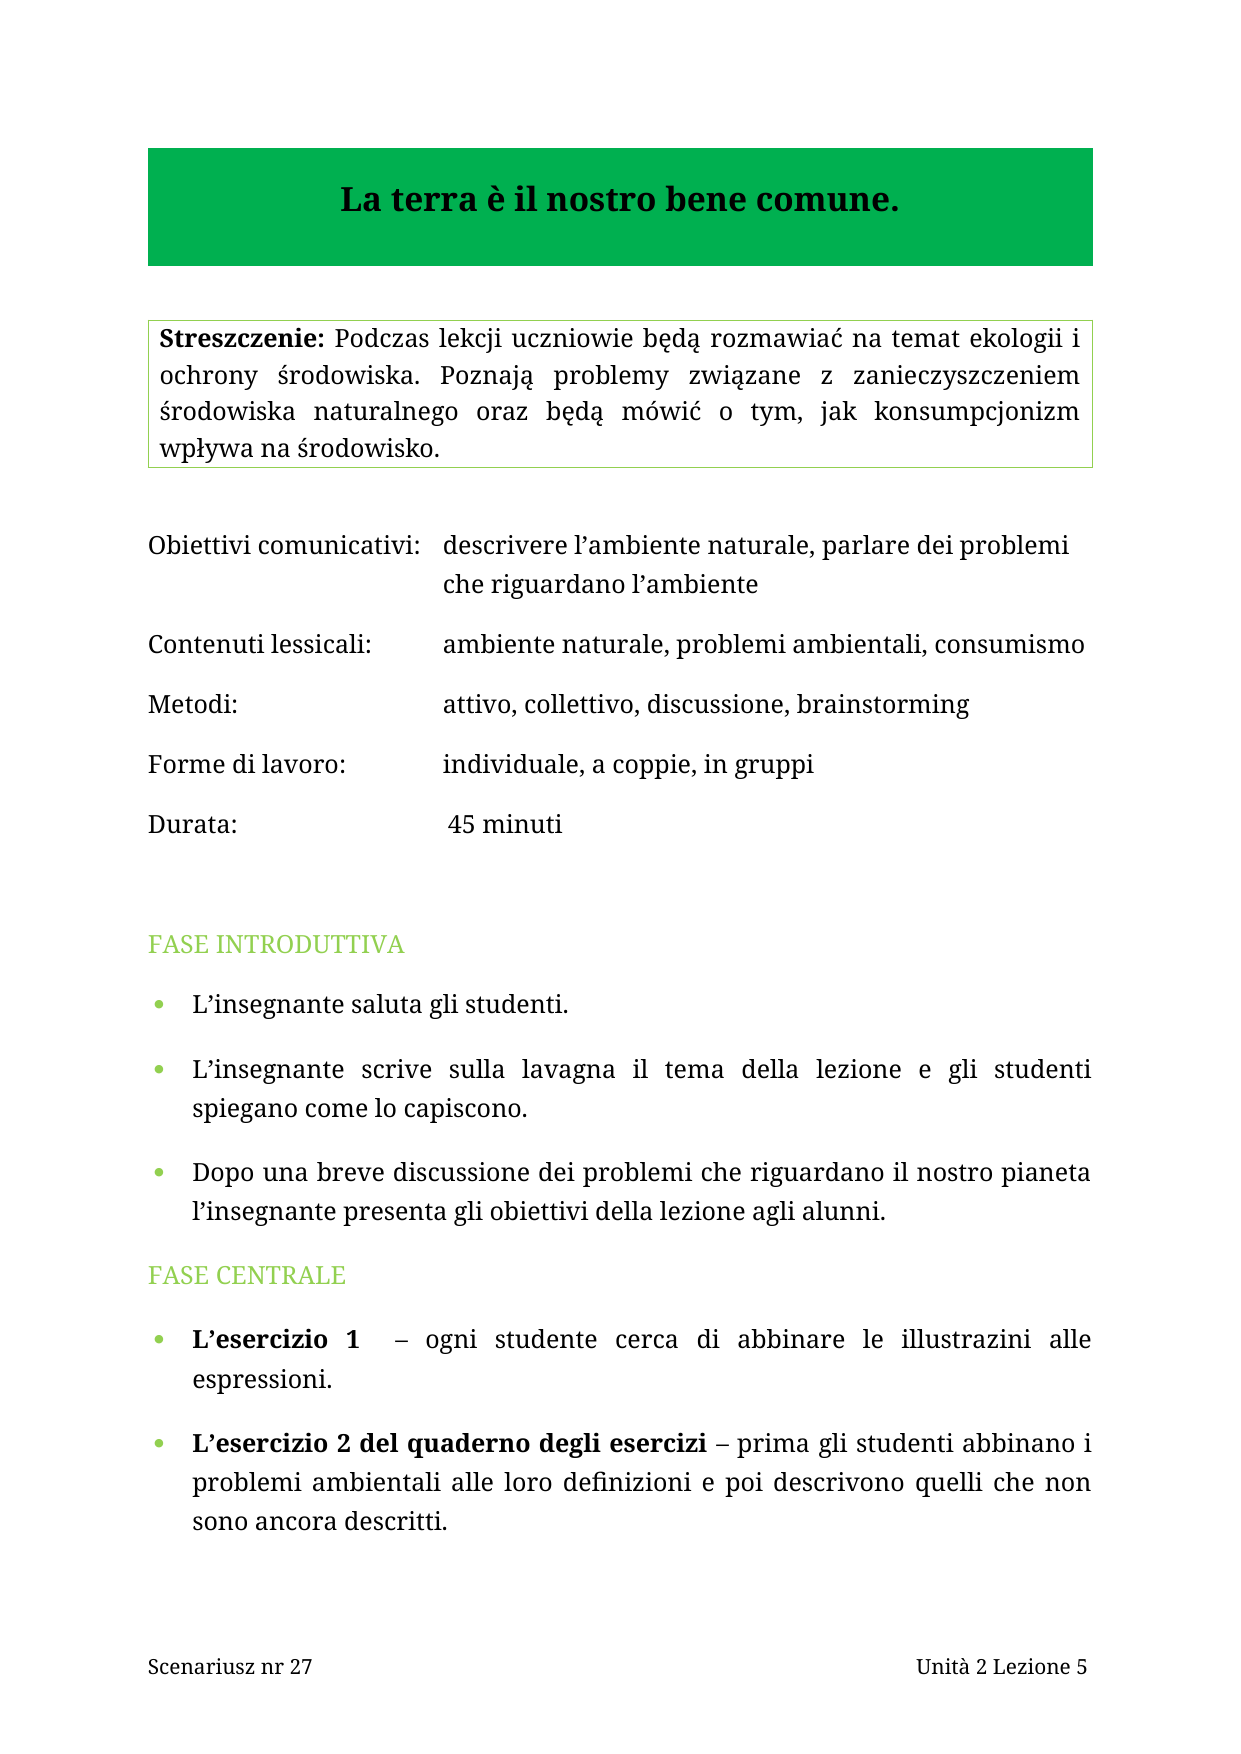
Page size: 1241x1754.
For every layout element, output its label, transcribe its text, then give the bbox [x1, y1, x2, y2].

table_header La terra è il nostro bene comune. [148, 148, 1093, 266]
text Obiettivi comunicativi: descrivere l’ambiente naturale, parlare dei problemi che riguardano l’ambiente [148, 528, 1093, 601]
text Metodi: attivo, collettivo, discussione, brainstorming [148, 687, 1093, 721]
list L’insegnante scrive sulla lavagna il tema della lezione e gli studenti spiegano come lo capiscono. [154, 1051, 1093, 1124]
text Forme di lavoro: individuale, a coppie, in gruppi [148, 747, 1093, 781]
table_header Streszczenie: Podczas lekcji uczniowie będą rozmawiać na temat ekologii i ochrony środowiska. Poznają problemy związane z zanieczyszczeniem środowiska naturalnego oraz będą mówić o tym, jak konsumpcjonizm wpływa na środowisko. [149, 321, 1092, 467]
list L’esercizio 2 del quaderno degli esercizi – prima gli studenti abbinano i problemi ambientali alle loro definizioni e poi descrivono quelli che non sono ancora descritti. [154, 1426, 1093, 1538]
text FASE CENTRALE [148, 1258, 1093, 1292]
list L’insegnante saluta gli studenti. [154, 987, 1093, 1021]
text Contenuti lessicali: ambiente naturale, problemi ambientali, consumismo [148, 627, 1093, 661]
list L’esercizio 1 – ogni studente cerca di abbinare le illustrazini alle espressioni. [154, 1322, 1093, 1395]
text FASE INTRODUTTIVA [148, 927, 1093, 961]
list Dopo una breve discussione dei problemi che riguardano il nostro pianeta l’insegnante presenta gli obiettivi della lezione agli alunni. [154, 1155, 1093, 1228]
text Durata: 45 minuti [148, 807, 1093, 841]
